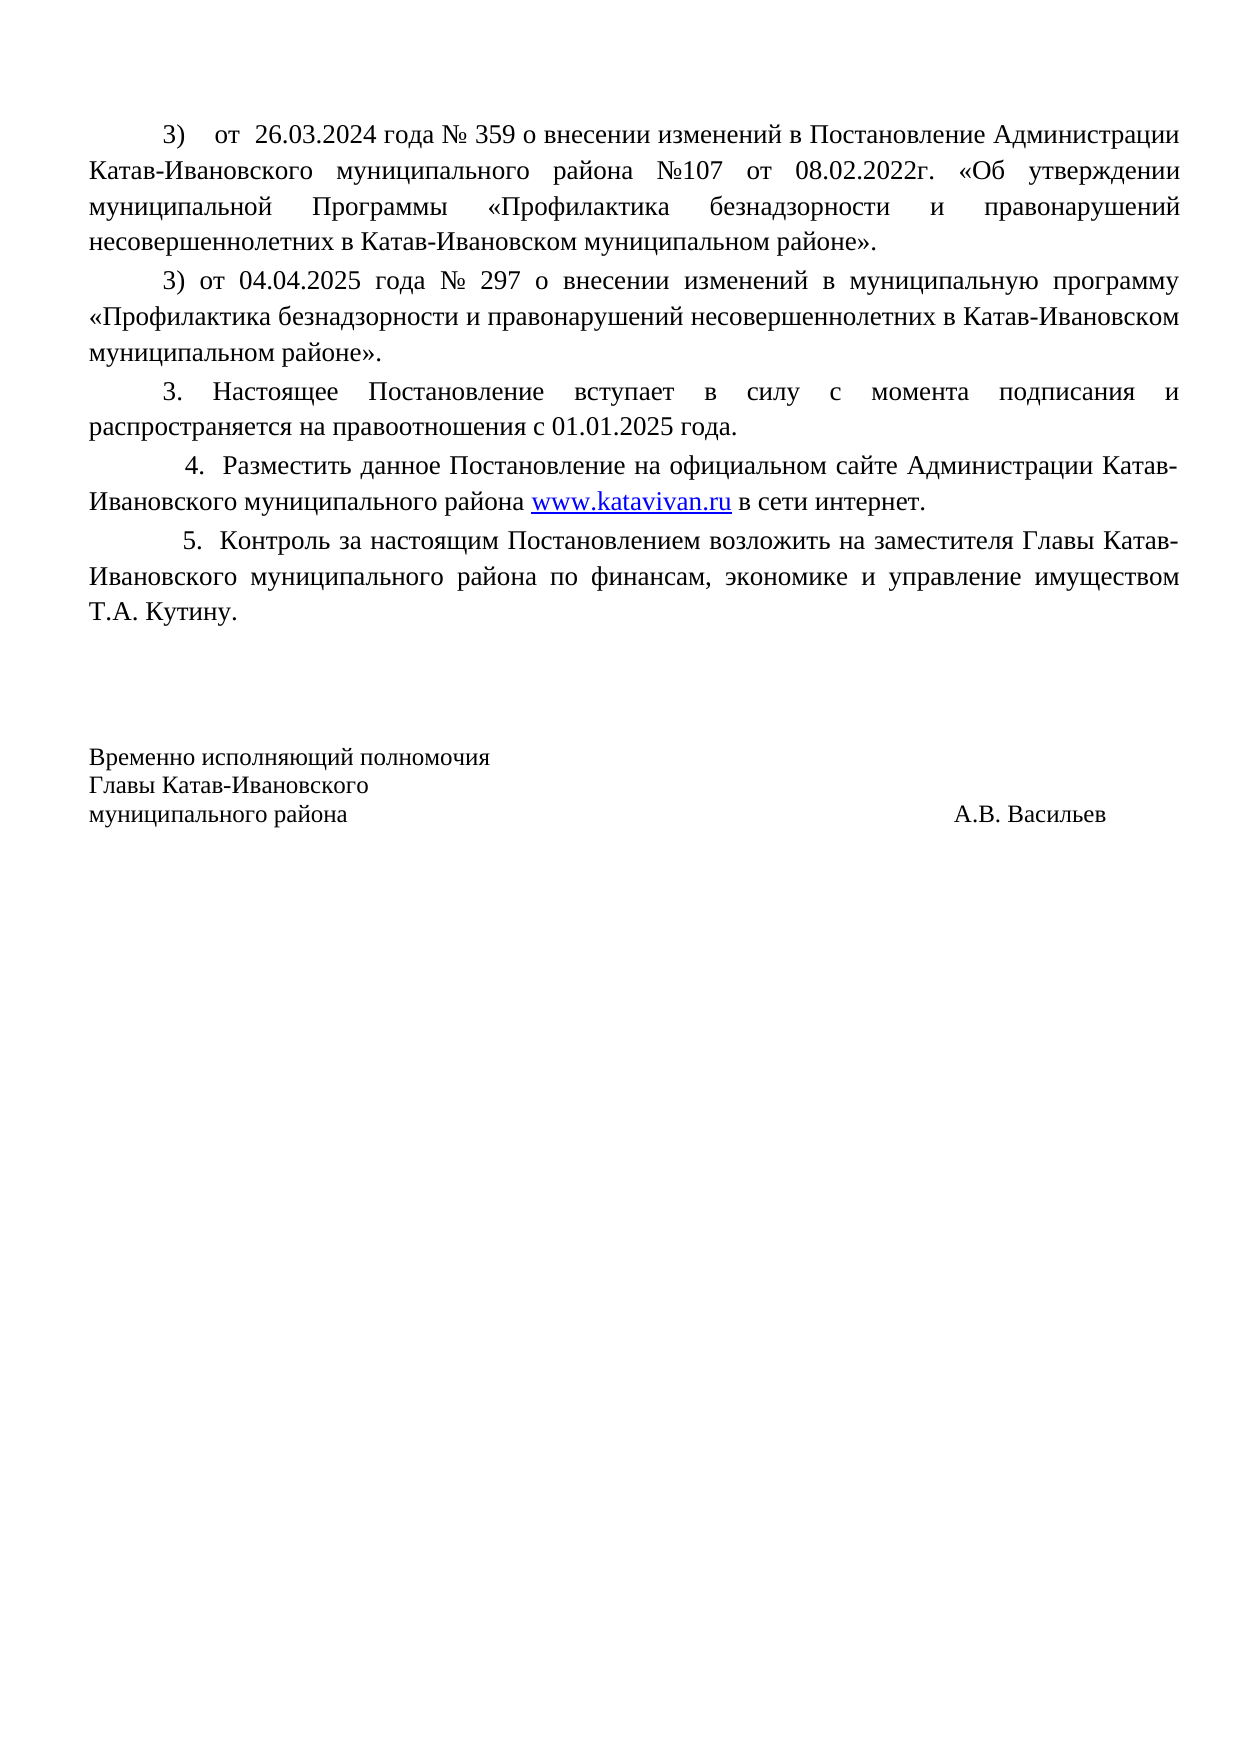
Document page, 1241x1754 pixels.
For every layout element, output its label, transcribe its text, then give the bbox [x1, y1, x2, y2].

text 4. Разместить данное Постановление на официальном сайте Администрации Катав-Ивановского муниципального района www.katavivan.ru в сети интернет. [89, 449, 1181, 516]
text Временно исполняющий полномочия [89, 742, 1181, 770]
text 5. Контроль за настоящим Постановлением возложить на заместителя Главы Катав-Ивановского муниципального района по финансам, экономике и управление имуществом Т.А. Кутину. [89, 524, 1181, 627]
text 3. Настоящее Постановление вступает в силу с момента подписания и распространяется на правоотношения с 01.01.2025 года. [89, 375, 1181, 442]
text 3) от 26.03.2024 года № 359 о внесении изменений в Постановление Администрации Катав-Ивановского муниципального района №107 от 08.02.2022г. «Об утверждении муниципальной Программы «Профилактика безнадзорности и правонарушений несовершеннолетних в Катав-Ивановском муниципальном районе». [89, 118, 1181, 256]
text муниципального района А.В. Васильев [89, 799, 1181, 828]
text 3) от 04.04.2025 года № 297 о внесении изменений в муниципальную программу «Профилактика безнадзорности и правонарушений несовершеннолетних в Катав-Ивановском муниципальном районе». [89, 264, 1181, 367]
text Главы Катав-Ивановского [89, 770, 1181, 799]
